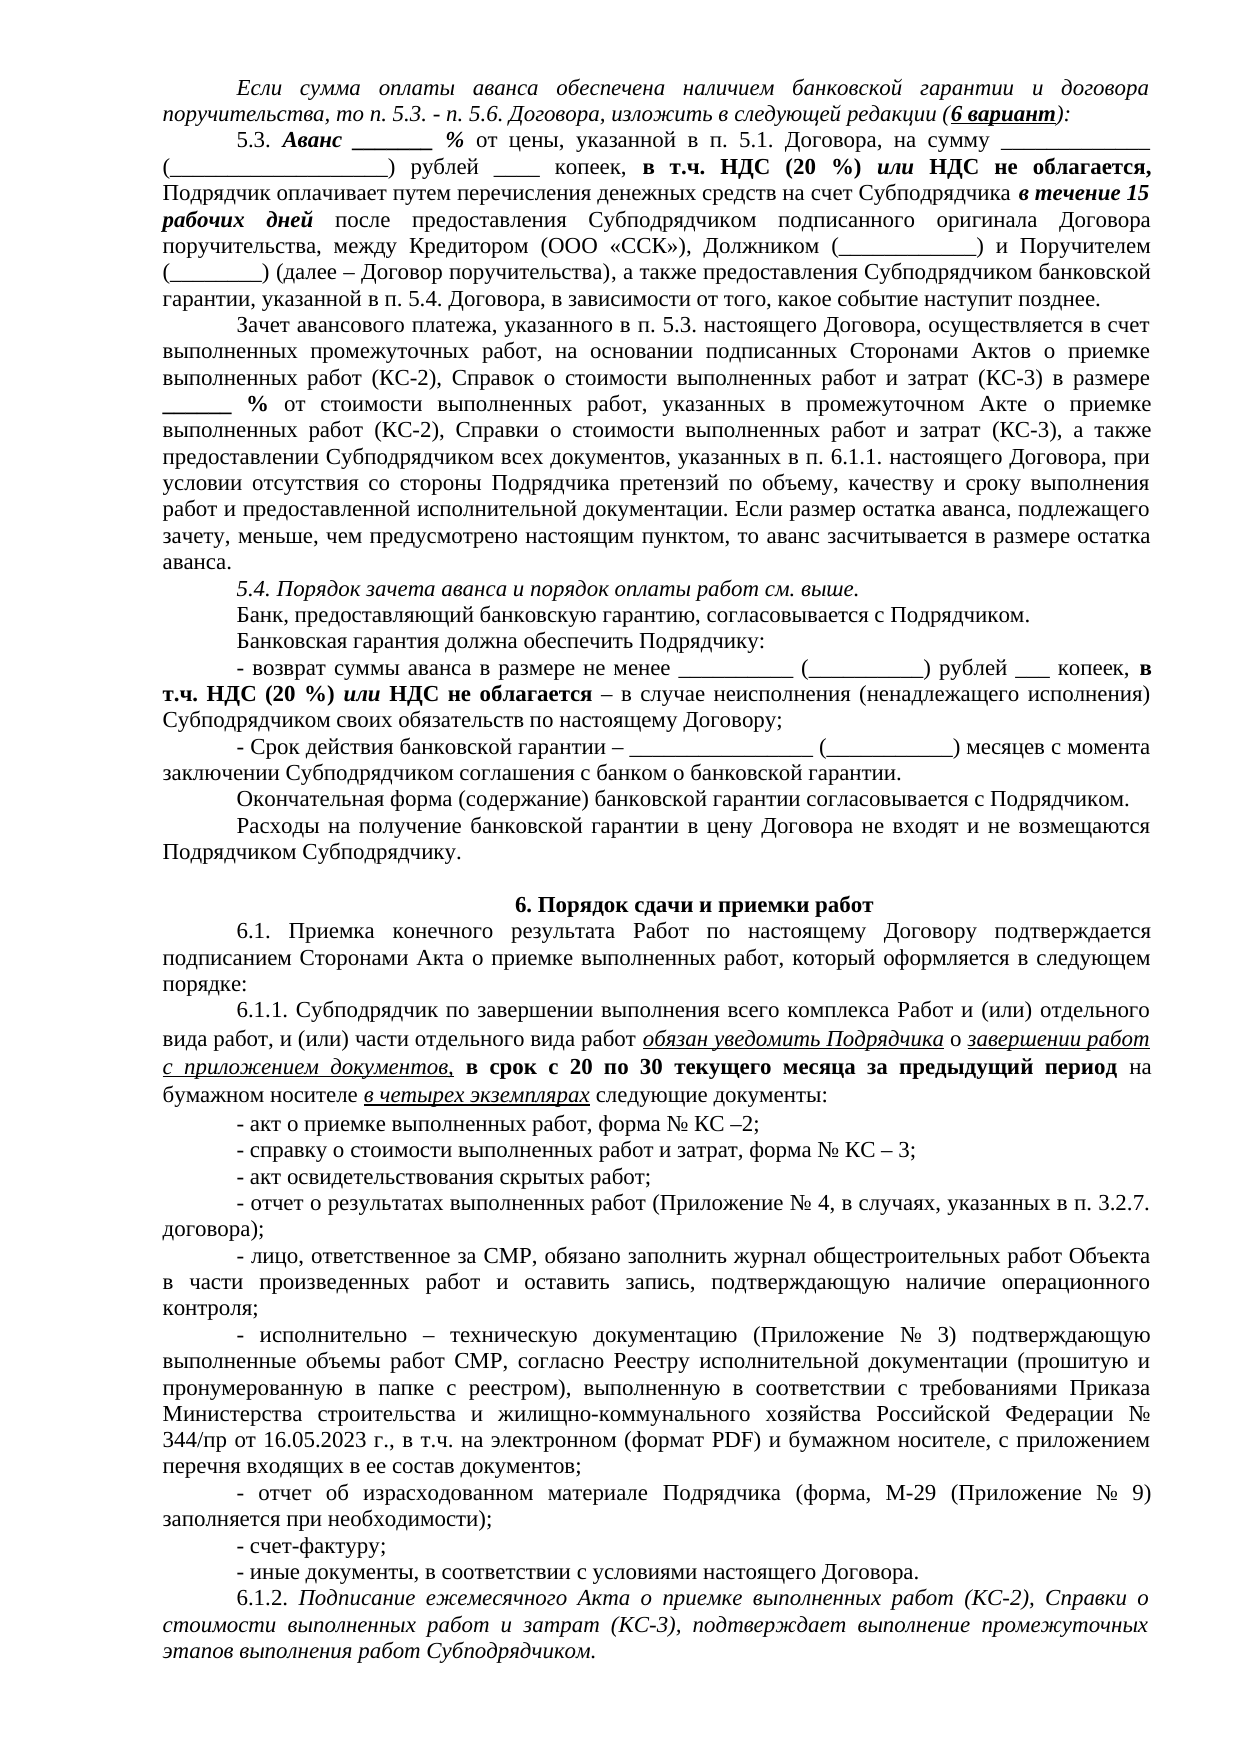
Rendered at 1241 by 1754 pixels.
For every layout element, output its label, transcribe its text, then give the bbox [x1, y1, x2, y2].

text Окончательная форма (содержание) банковской гарантии согласовывается с Подрядчиком. [162, 785, 1152, 812]
text 6.1. Приемка конечного результата Работ по настоящему Договору подтверждается подписанием Сторонами Акта о приемке выполненных работ, который оформляется в следующем порядке: [162, 917, 1152, 996]
text Расходы на получение банковской гарантии в цену Договора не входят и не возмещаются Подрядчиком Субподрядчику. [162, 812, 1152, 864]
text - возврат суммы аванса в размере не менее __________ (__________) рублей ___ копеек, в т.ч. НДС (20 %) или НДС не облагается – в случае неисполнения (ненадлежащего исполнения) Субподрядчиком своих обязательств по настоящему Договору; [162, 654, 1152, 733]
text Если сумма оплаты аванса обеспечена наличием банковской гарантии и договора поручительства, то п. 5.3. - п. 5.6. Договора, изложить в следующей редакции (6 вариант): [162, 74, 1152, 127]
text Зачет авансового платежа, указанного в п. 5.3. настоящего Договора, осуществляется в счет выполненных промежуточных работ, на основании подписанных Сторонами Актов о приемке выполненных работ (КС-2), Справок о стоимости выполненных работ и затрат (КС-3) в размере ______ % от стоимости выполненных работ, указанных в промежуточном Акте о приемке выполненных работ (КС-2), Справки о стоимости выполненных работ и затрат (КС-3), а также предоставлении Субподрядчиком всех документов, указанных в п. 6.1.1. настоящего Договора, при условии отсутствия со стороны Подрядчика претензий по объему, качеству и сроку выполнения работ и предоставленной исполнительной документации. Если размер остатка аванса, подлежащего зачету, меньше, чем предусмотрено настоящим пунктом, то аванс засчитывается в размере остатка аванса. [162, 311, 1152, 574]
text - отчет о результатах выполненных работ (Приложение № 4, в случаях, указанных в п. 3.2.7. договора); [162, 1189, 1152, 1242]
text - лицо, ответственное за СМР, обязано заполнить журнал общестроительных работ Объекта в части произведенных работ и оставить запись, подтверждающую наличие операционного контроля; [162, 1242, 1152, 1321]
text - исполнительно – техническую документацию (Приложение № 3) подтверждающую выполненные объемы работ СМР, согласно Реестру исполнительной документации (прошитую и пронумерованную в папке с реестром), выполненную в соответствии с требованиями Приказа Министерства строительства и жилищно-коммунального хозяйства Российской Федерации № 344/пр от 16.05.2023 г., в т.ч. на электронном (формат PDF) и бумажном носителе, с приложением перечня входящих в ее состав документов; [162, 1321, 1152, 1479]
text - счет-фактуру; [162, 1532, 1152, 1558]
text 6.1.2. Подписание ежемесячного Акта о приемке выполненных работ (КС-2), Справки о стоимости выполненных работ и затрат (КС-3), подтверждает выполнение промежуточных этапов выполнения работ Субподрядчиком. [162, 1584, 1152, 1663]
text - иные документы, в соответствии с условиями настоящего Договора. [162, 1558, 1152, 1584]
text - справку о стоимости выполненных работ и затрат, форма № КС – 3; [162, 1136, 1152, 1163]
text 5.4. Порядок зачета аванса и порядок оплаты работ см. выше. [162, 574, 1152, 601]
text - акт о приемке выполненных работ, форма № КС –2; [162, 1110, 1152, 1136]
text Банковская гарантия должна обеспечить Подрядчику: [162, 627, 1152, 654]
text 5.3. Аванс _______ % от цены, указанной в п. 5.1. Договора, на сумму _____________ (___________________) рублей ____ копеек, в т.ч. НДС (20 %) или НДС не облагается, Подрядчик оплачивает путем перечисления денежных средств на счет Субподрядчика в течение 15 рабочих дней после предоставления Субподрядчиком подписанного оригинала Договора поручительства, между Кредитором (ООО «ССК»), Должником (____________) и Поручителем (________) (далее – Договор поручительства), а также предоставления Субподрядчиком банковской гарантии, указанной в п. 5.4. Договора, в зависимости от того, какое событие наступит позднее. [162, 127, 1152, 311]
text 6. Порядок сдачи и приемки работ [162, 891, 1152, 917]
text - отчет об израсходованном материале Подрядчика (форма, М-29 (Приложение № 9) заполняется при необходимости); [162, 1479, 1152, 1532]
text Банк, предоставляющий банковскую гарантию, согласовывается с Подрядчиком. [162, 601, 1152, 627]
text 6.1.1. Субподрядчик по завершении выполнения всего комплекса Работ и (или) отдельного вида работ, и (или) части отдельного вида работ обязан уведомить Подрядчика о завершении работ с приложением документов, в срок с 20 по 30 текущего месяца за предыдущий период на бумажном носителе в четырех экземплярах следующие документы: [162, 996, 1152, 1108]
text - Срок действия банковской гарантии – ________________ (___________) месяцев с момента заключении Субподрядчиком соглашения с банком о банковской гарантии. [162, 733, 1152, 785]
text - акт освидетельствования скрытых работ; [162, 1163, 1152, 1189]
